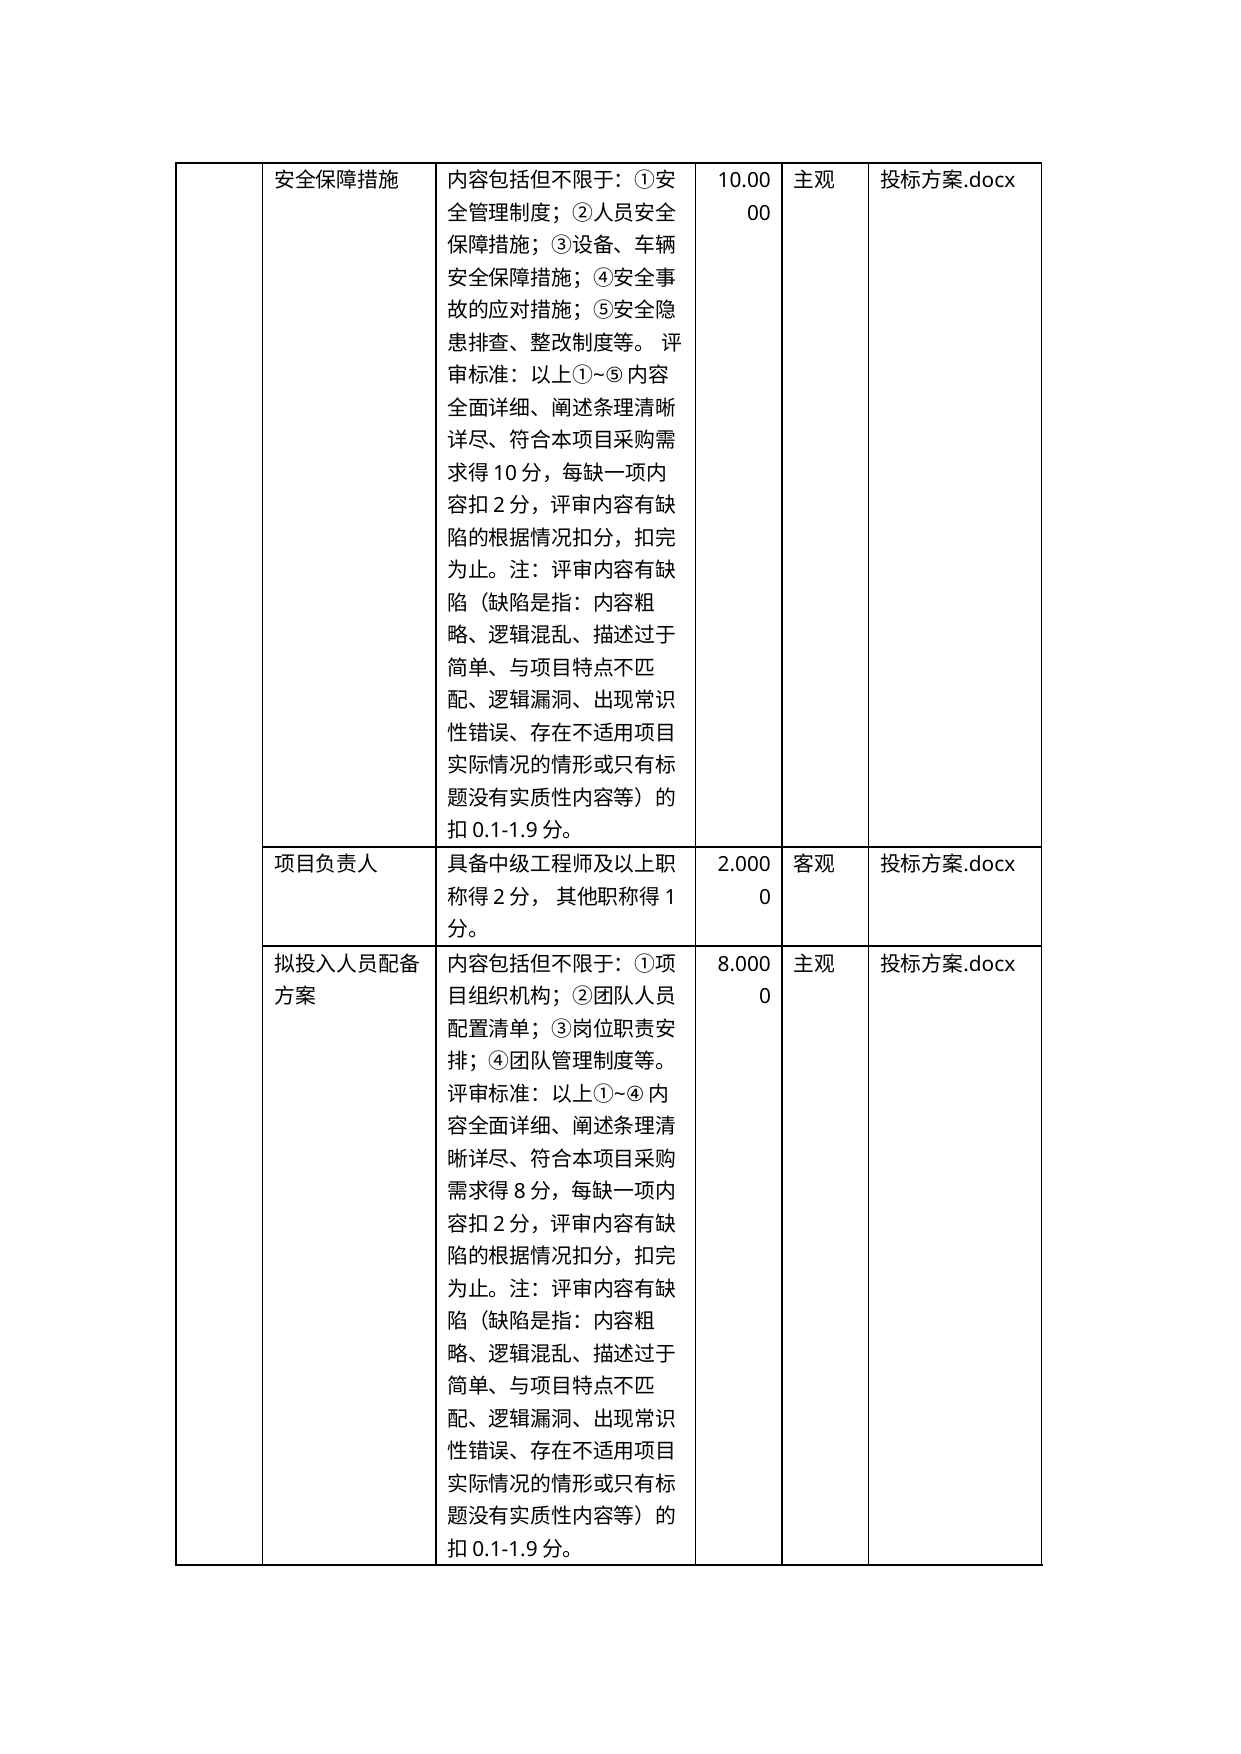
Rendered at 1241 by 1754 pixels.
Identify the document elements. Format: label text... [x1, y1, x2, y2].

table_cell 具备中级工程师及以上职称得2分， 其他职称得1分。 [437, 848, 695, 945]
table_cell 10.0000 [696, 164, 781, 846]
table_cell 客观 [783, 848, 868, 945]
table_cell 投标方案.docx [869, 947, 1041, 1564]
table_cell 投标方案.docx [869, 164, 1041, 846]
table_cell 内容包括但不限于：①安全管理制度；②人员安全保障措施；③设备、车辆安全保障措施；④安全事故的应对措施；⑤安全隐患排查、整改制度等。 评审标准：以上①~⑤内容全面详细、阐述条理清晰详尽、符合本项目采购需求得10分，每缺一项内容扣2分，评审内容有缺陷的根据情况扣分，扣完为止。注：评审内容有缺陷（缺陷是指：内容粗略、逻辑混乱、描述过于简单、与项目特点不匹配、逻辑漏洞、出现常识性错误、存在不适用项目实际情况的情形或只有标题没有实质性内容等）的扣0.1-1.9分。 [437, 164, 695, 846]
table_cell 内容包括但不限于：①项目组织机构；②团队人员配置清单；③岗位职责安排；④团队管理制度等。 评审标准：以上①~④内容全面详细、阐述条理清晰详尽、符合本项目采购需求得8分，每缺一项内容扣2分，评审内容有缺陷的根据情况扣分，扣完为止。注：评审内容有缺陷（缺陷是指：内容粗略、逻辑混乱、描述过于简单、与项目特点不匹配、逻辑漏洞、出现常识性错误、存在不适用项目实际情况的情形或只有标题没有实质性内容等）的扣0.1-1.9分。 [437, 947, 695, 1564]
table_cell 项目负责人 [263, 848, 435, 945]
table_cell 主观 [783, 164, 868, 846]
table_cell 2.0000 [696, 848, 781, 945]
table_cell 8.0000 [696, 947, 781, 1564]
table_cell 主观 [783, 947, 868, 1564]
table_cell 安全保障措施 [263, 164, 435, 846]
table_cell 投标方案.docx [869, 848, 1041, 945]
table_cell 拟投入人员配备方案 [263, 947, 435, 1564]
